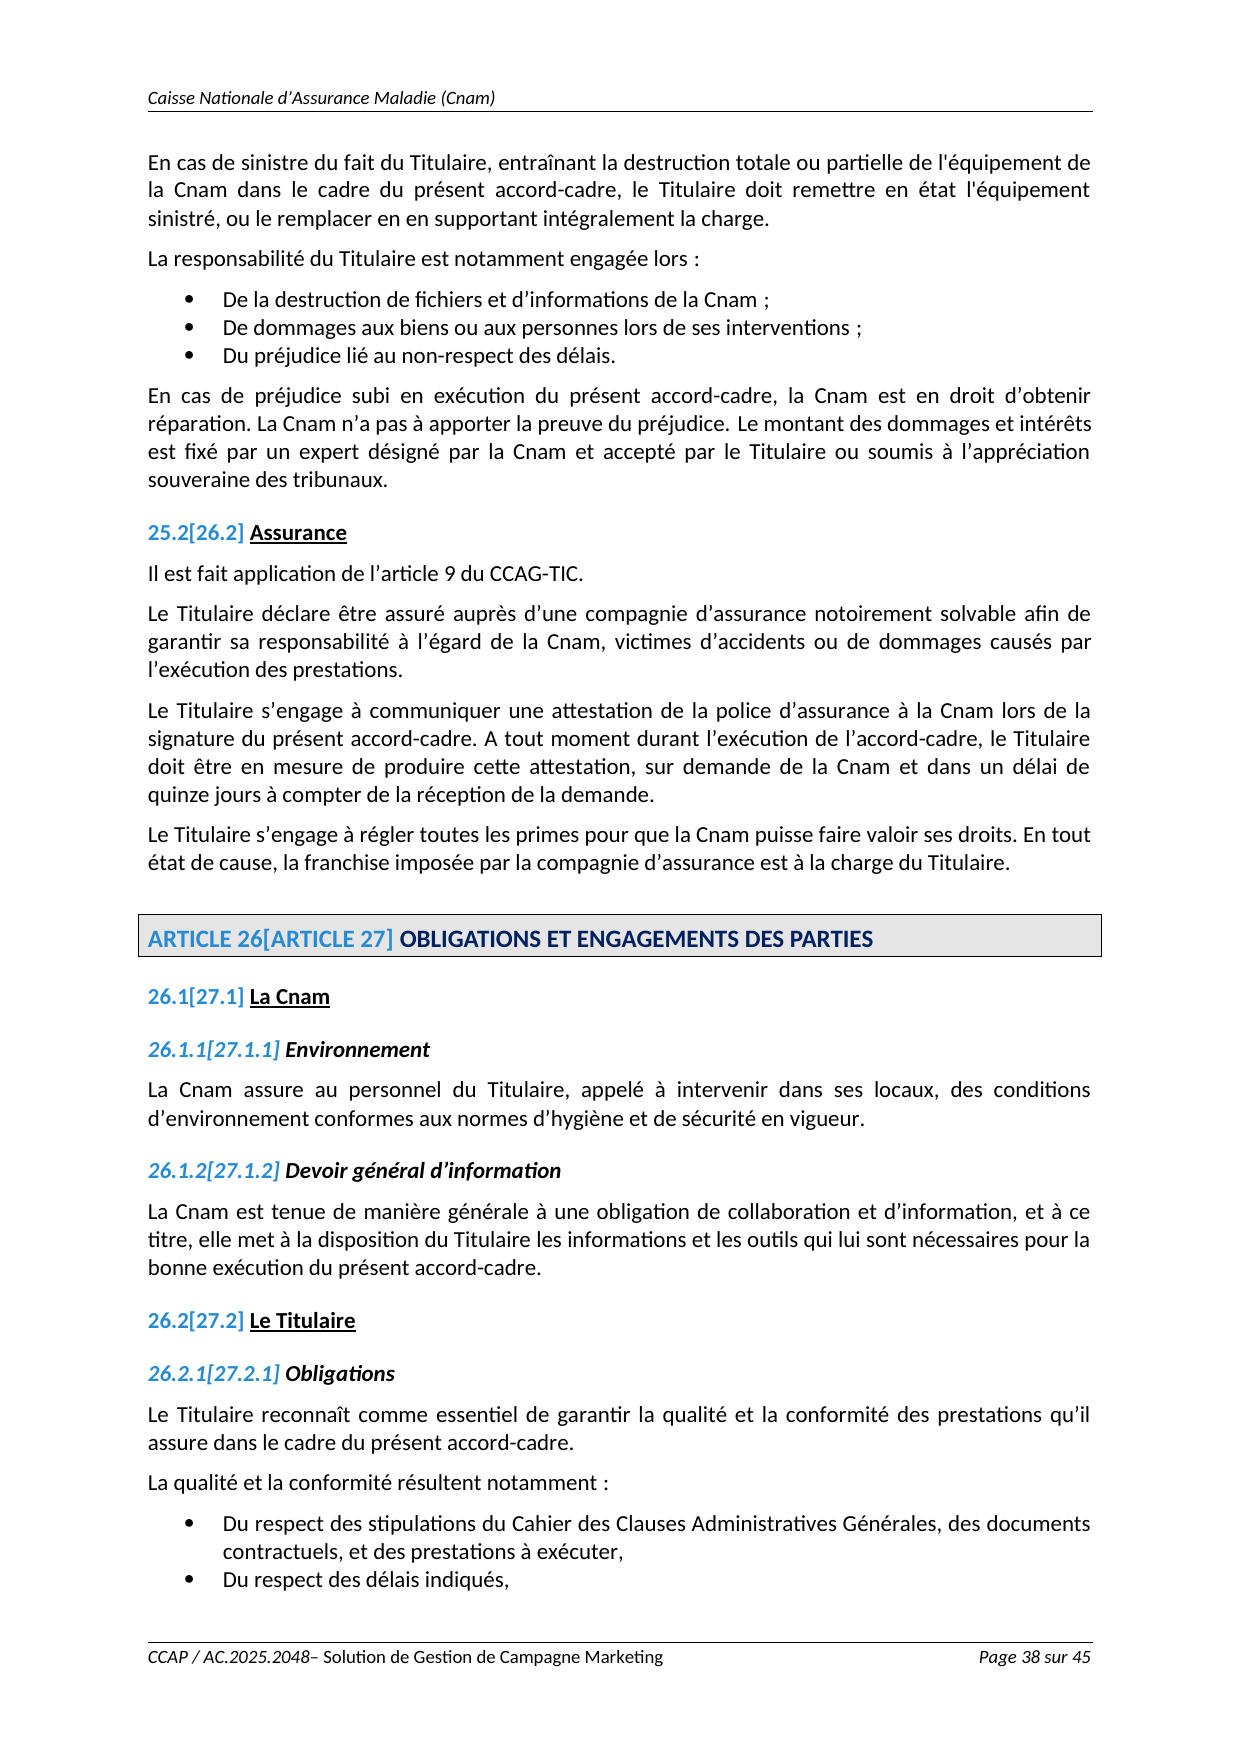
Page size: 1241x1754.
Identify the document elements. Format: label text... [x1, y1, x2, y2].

subtitle Assurance [148, 518, 1093, 546]
text En cas de sinistre du fait du Titulaire, entraînant la destruction totale ou partielle de l'équipement de la Cnam dans le cadre du présent accord-cadre, le Titulaire doit remettre en état l'équipement sinistré, ou le remplacer en en supportant intégralement la charge. [148, 148, 1093, 232]
text Du préjudice lié au non-respect des délais. [185, 341, 1093, 369]
text De dommages aux biens ou aux personnes lors de ses interventions ; [185, 313, 1093, 341]
text Du respect des délais indiqués, [185, 1565, 1093, 1593]
text Le Titulaire s’engage à régler toutes les primes pour que la Cnam puisse faire valoir ses droits. En tout état de cause, la franchise imposée par la compagnie d’assurance est à la charge du Titulaire. [148, 821, 1093, 877]
text En cas de préjudice subi en exécution du présent accord-cadre, la Cnam est en droit d’obtenir réparation. La Cnam n’a pas à apporter la preuve du préjudice. Le montant des dommages et intérêts est fixé par un expert désigné par la Cnam et accepté par le Titulaire ou soumis à l’appréciation souveraine des tribunaux. [148, 381, 1093, 493]
subtitle Le Titulaire [148, 1306, 1093, 1334]
subtitle Devoir général d’information [148, 1157, 1093, 1185]
subtitle Environnement [148, 1035, 1093, 1063]
text La Cnam assure au personnel du Titulaire, appelé à intervenir dans ses locaux, des conditions d’environnement conformes aux normes d’hygiène et de sécurité en vigueur. [148, 1076, 1093, 1132]
text Le Titulaire s’engage à communiquer une attestation de la police d’assurance à la Cnam lors de la signature du présent accord-cadre. A tout moment durant l’exécution de l’accord-cadre, le Titulaire doit être en mesure de produire cette attestation, sur demande de la Cnam et dans un délai de quinze jours à compter de la réception de la demande. [148, 696, 1093, 808]
text Le Titulaire reconnaît comme essentiel de garantir la qualité et la conformité des prestations qu’il assure dans le cadre du présent accord-cadre. [148, 1400, 1093, 1456]
text Le Titulaire déclare être assuré auprès d’une compagnie d’assurance notoirement solvable afin de garantir sa responsabilité à l’égard de la Cnam, victimes d’accidents ou de dommages causés par l’exécution des prestations. [148, 599, 1093, 683]
subtitle Obligations [148, 1359, 1093, 1387]
subtitle La Cnam [148, 982, 1093, 1010]
text De la destruction de fichiers et d’informations de la Cnam ; [185, 285, 1093, 313]
text La qualité et la conformité résultent notamment : [148, 1468, 1093, 1496]
text La responsabilité du Titulaire est notamment engagée lors : [148, 244, 1093, 272]
text La Cnam est tenue de manière générale à une obligation de collaboration et d’information, et à ce titre, elle met à la disposition du Titulaire les informations et les outils qui lui sont nécessaires pour la bonne exécution du présent accord-cadre. [148, 1197, 1093, 1281]
subtitle OBLIGATIONS ET ENGAGEMENTS DES PARTIES [139, 915, 1101, 956]
text Il est fait application de l’article 9 du CCAG-TIC. [148, 559, 1093, 587]
text Du respect des stipulations du Cahier des Clauses Administratives Générales, des documents contractuels, et des prestations à exécuter, [185, 1509, 1093, 1565]
